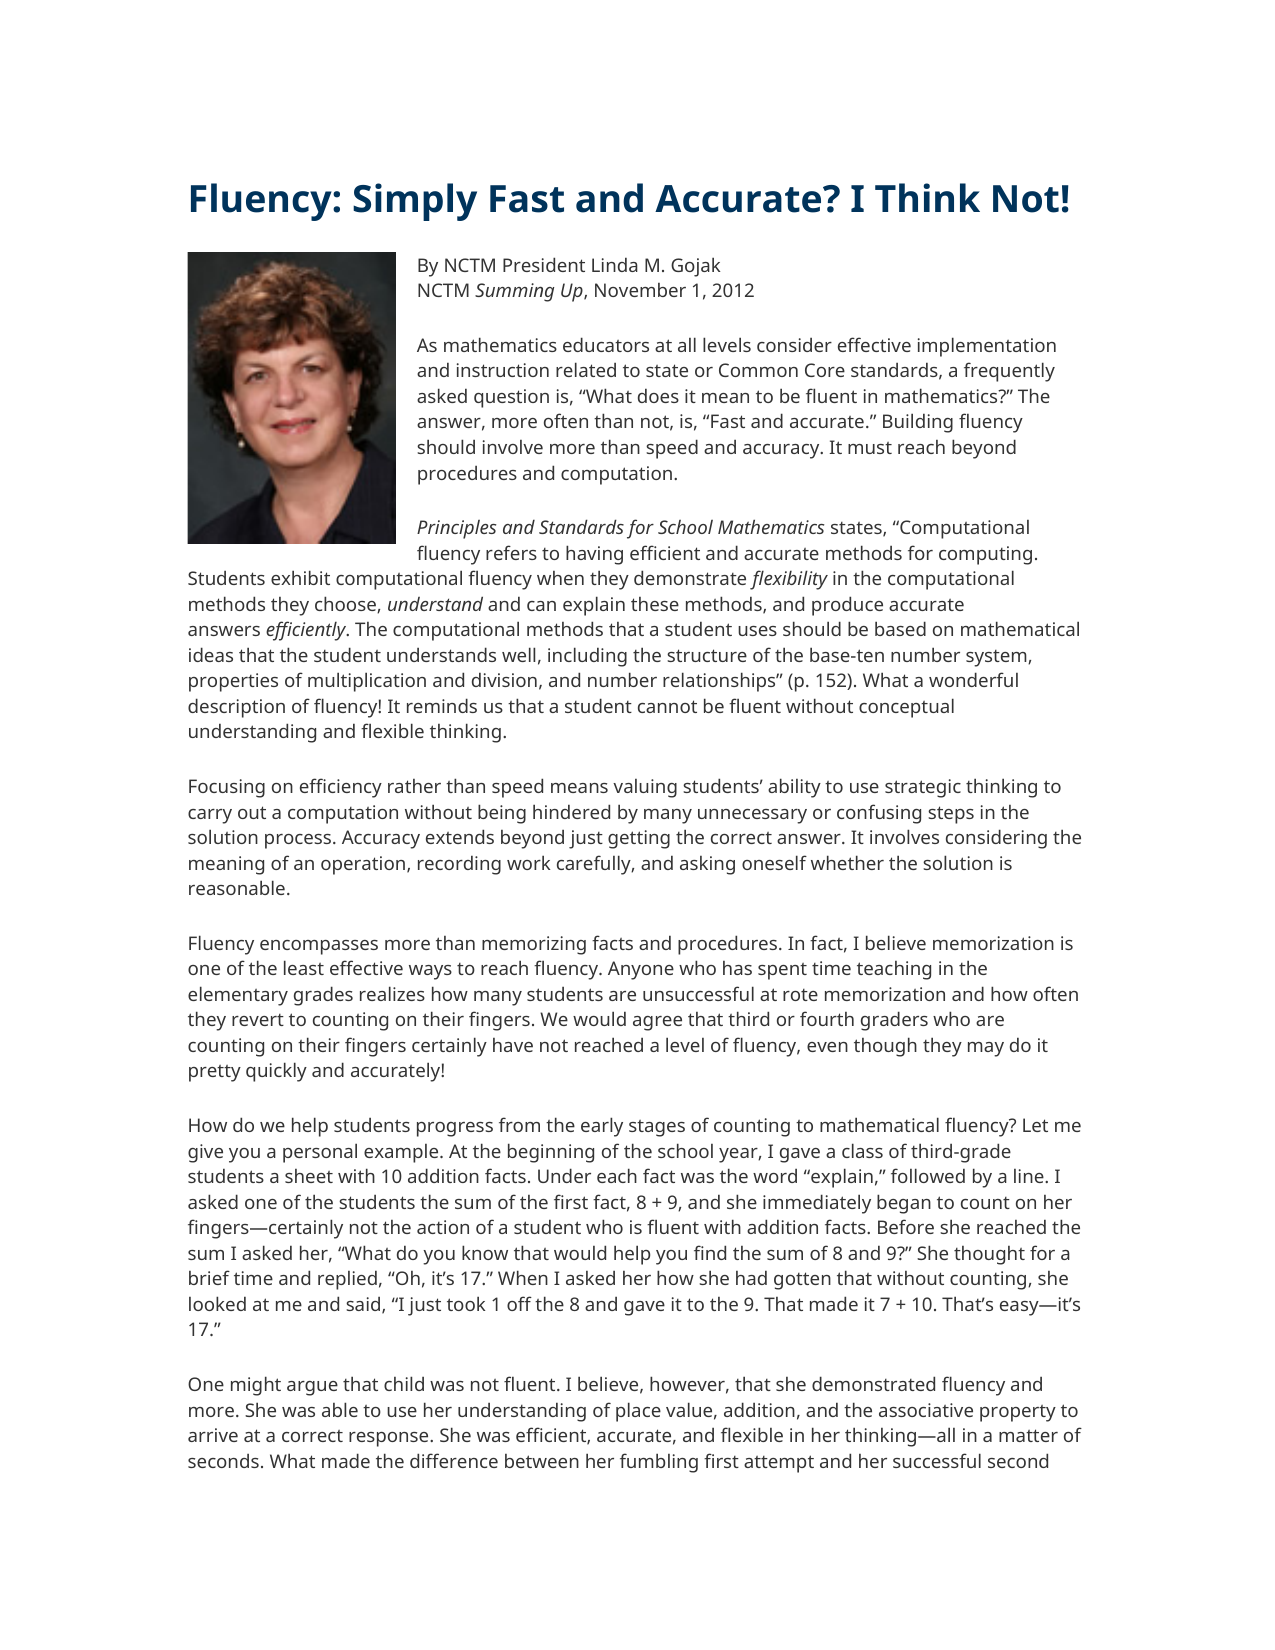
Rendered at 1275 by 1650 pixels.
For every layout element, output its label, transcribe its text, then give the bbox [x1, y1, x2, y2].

text How do we help students progress from the early stages of counting to mathematical fluency? Let me give you a personal example. At the beginning of the school year, I gave a class of third-grade students a sheet with 10 addition facts. Under each fact was the word “explain,” followed by a line. I asked one of the students the sum of the first fact, 8 + 9, and she immediately began to count on her fingers—certainly not the action of a student who is fluent with addition facts. Before she reached the sum I asked her, “What do you know that would help you find the sum of 8 and 9?” She thought for a brief time and replied, “Oh, it’s 17.” When I asked her how she had gotten that without counting, she looked at me and said, “I just took 1 off the 8 and gave it to the 9. That made it 7 + 10. That’s easy—it’s 17.” [187, 1112, 1087, 1342]
text Fluency encompasses more than memorizing facts and procedures. In fact, I believe memorization is one of the least effective ways to reach fluency. Anyone who has spent time teaching in the elementary grades realizes how many students are unsuccessful at rote memorization and how often they revert to counting on their fingers. We would agree that third or fourth graders who are counting on their fingers certainly have not reached a level of fluency, even though they may do it pretty quickly and accurately! [187, 930, 1087, 1083]
text Principles and Standards for School Mathematics states, “Computational fluency refers to having efficient and accurate methods for computing. Students exhibit computational fluency when they demonstrate flexibility in the computational methods they choose, understand and can explain these methods, and produce accurate answers efficiently. The computational methods that a student uses should be based on mathematical ideas that the student understands well, including the structure of the base-ten number system, properties of multiplication and division, and number relationships” (p. 152). What a wonderful description of fluency! It reminds us that a student cannot be fluent without conceptual understanding and flexible thinking. [187, 514, 1087, 744]
text Focusing on efficiency rather than speed means valuing students’ ability to use strategic thinking to carry out a computation without being hindered by many unnecessary or confusing steps in the solution process. Accuracy extends beyond just getting the correct answer. It involves considering the meaning of an operation, recording work carefully, and asking oneself whether the solution is reasonable. [187, 773, 1087, 901]
text Fluency: Simply Fast and Accurate? I Think Not! [187, 172, 1087, 223]
text By NCTM President Linda M. Gojak NCTM Summing Up, November 1, 2012 [396, 252, 1087, 303]
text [187, 1371, 1087, 1473]
text As mathematics educators at all levels consider effective implementation and instruction related to state or Common Core standards, a frequently asked question is, “What does it mean to be fluent in mathematics?” The answer, more often than not, is, “Fast and accurate.” Building fluency should involve more than speed and accuracy. It must reach beyond procedures and computation. [396, 332, 1087, 485]
picture [187, 252, 396, 544]
